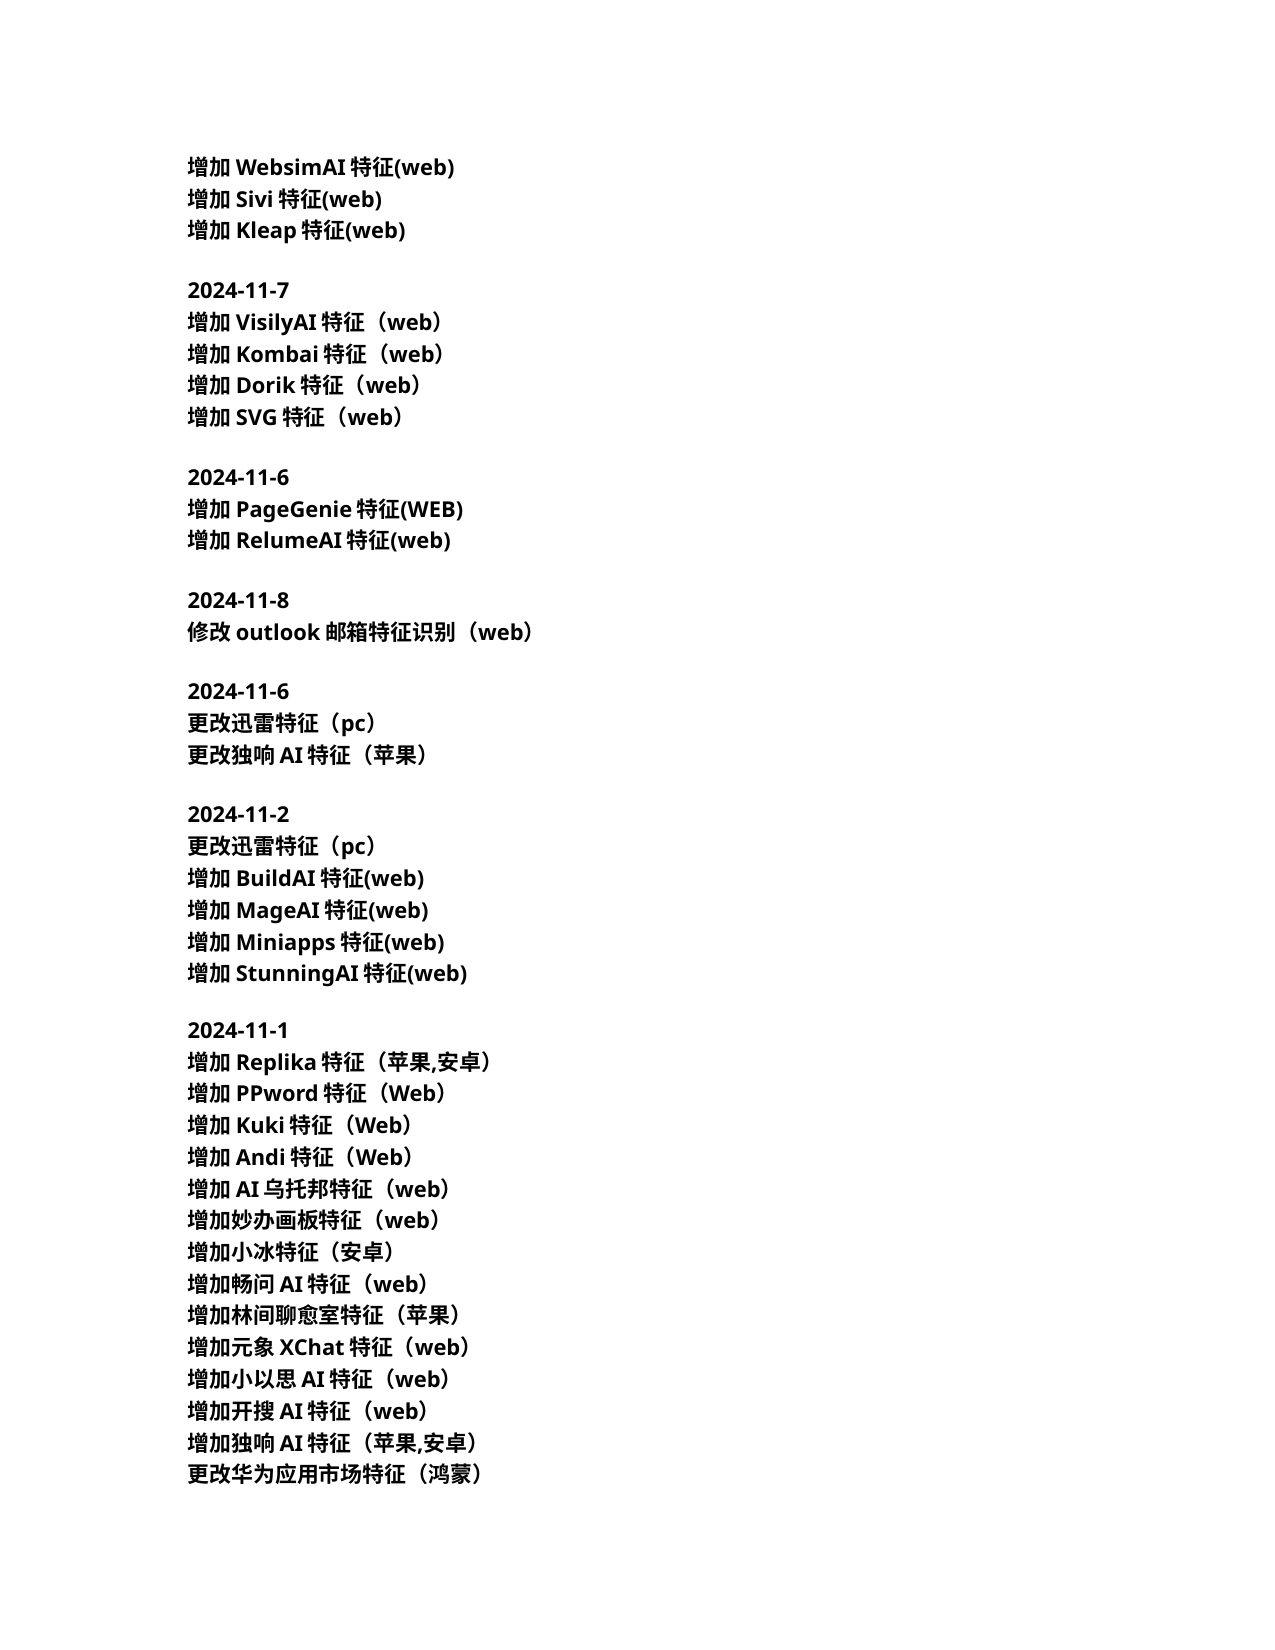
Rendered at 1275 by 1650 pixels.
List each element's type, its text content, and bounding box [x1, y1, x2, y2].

text 增加MageAI特征(web) [187, 893, 1087, 924]
text 增加SVG特征（web） [187, 400, 1087, 432]
text 修改outlook邮箱特征识别（web） [187, 615, 1087, 646]
text 更改迅雷特征（pc） [187, 829, 1087, 861]
text 增加林间聊愈室特征（苹果） [187, 1298, 1087, 1330]
text 增加Kleap特征(web) [187, 213, 1087, 245]
text 2024-11-6 [187, 676, 1087, 706]
text 2024-11-8 [187, 585, 1087, 615]
text 增加VisilyAI特征（web） [187, 305, 1087, 337]
text 增加独响AI特征（苹果,安卓） [187, 1426, 1087, 1457]
text 增加妙办画板特征（web） [187, 1203, 1087, 1235]
text 增加Sivi特征(web) [187, 182, 1087, 213]
text 增加Replika特征（苹果,安卓） [187, 1044, 1087, 1076]
text 增加Dorik特征（web） [187, 368, 1087, 400]
text 增加Miniapps特征(web) [187, 924, 1087, 956]
text 更改独响AI特征（苹果） [187, 738, 1087, 769]
text 增加元象XChat特征（web） [187, 1330, 1087, 1362]
text 增加小以思AI特征（web） [187, 1362, 1087, 1394]
text 增加PageGenie特征(WEB) [187, 492, 1087, 523]
text 2024-11-6 [187, 462, 1087, 492]
text 更改迅雷特征（pc） [187, 706, 1087, 738]
text 增加WebsimAI特征(web) [187, 150, 1087, 182]
text 增加小冰特征（安卓） [187, 1235, 1087, 1267]
text 增加StunningAI特征(web) [187, 956, 1087, 988]
text 2024-11-2 [187, 799, 1087, 829]
text 增加Kuki特征（Web） [187, 1108, 1087, 1140]
text 更改华为应用市场特征（鸿蒙） [187, 1457, 1087, 1489]
text 2024-11-1 [187, 1015, 1087, 1044]
text 增加PPword特征（Web） [187, 1076, 1087, 1108]
text 增加Andi特征（Web） [187, 1140, 1087, 1172]
text 增加RelumeAI特征(web) [187, 523, 1087, 555]
text 增加畅问AI特征（web） [187, 1267, 1087, 1298]
text 增加Kombai特征（web） [187, 337, 1087, 368]
text 增加开搜AI特征（web） [187, 1394, 1087, 1426]
text 增加BuildAI特征(web) [187, 861, 1087, 893]
text 增加AI乌托邦特征（web） [187, 1172, 1087, 1203]
text 2024-11-7 [187, 275, 1087, 305]
